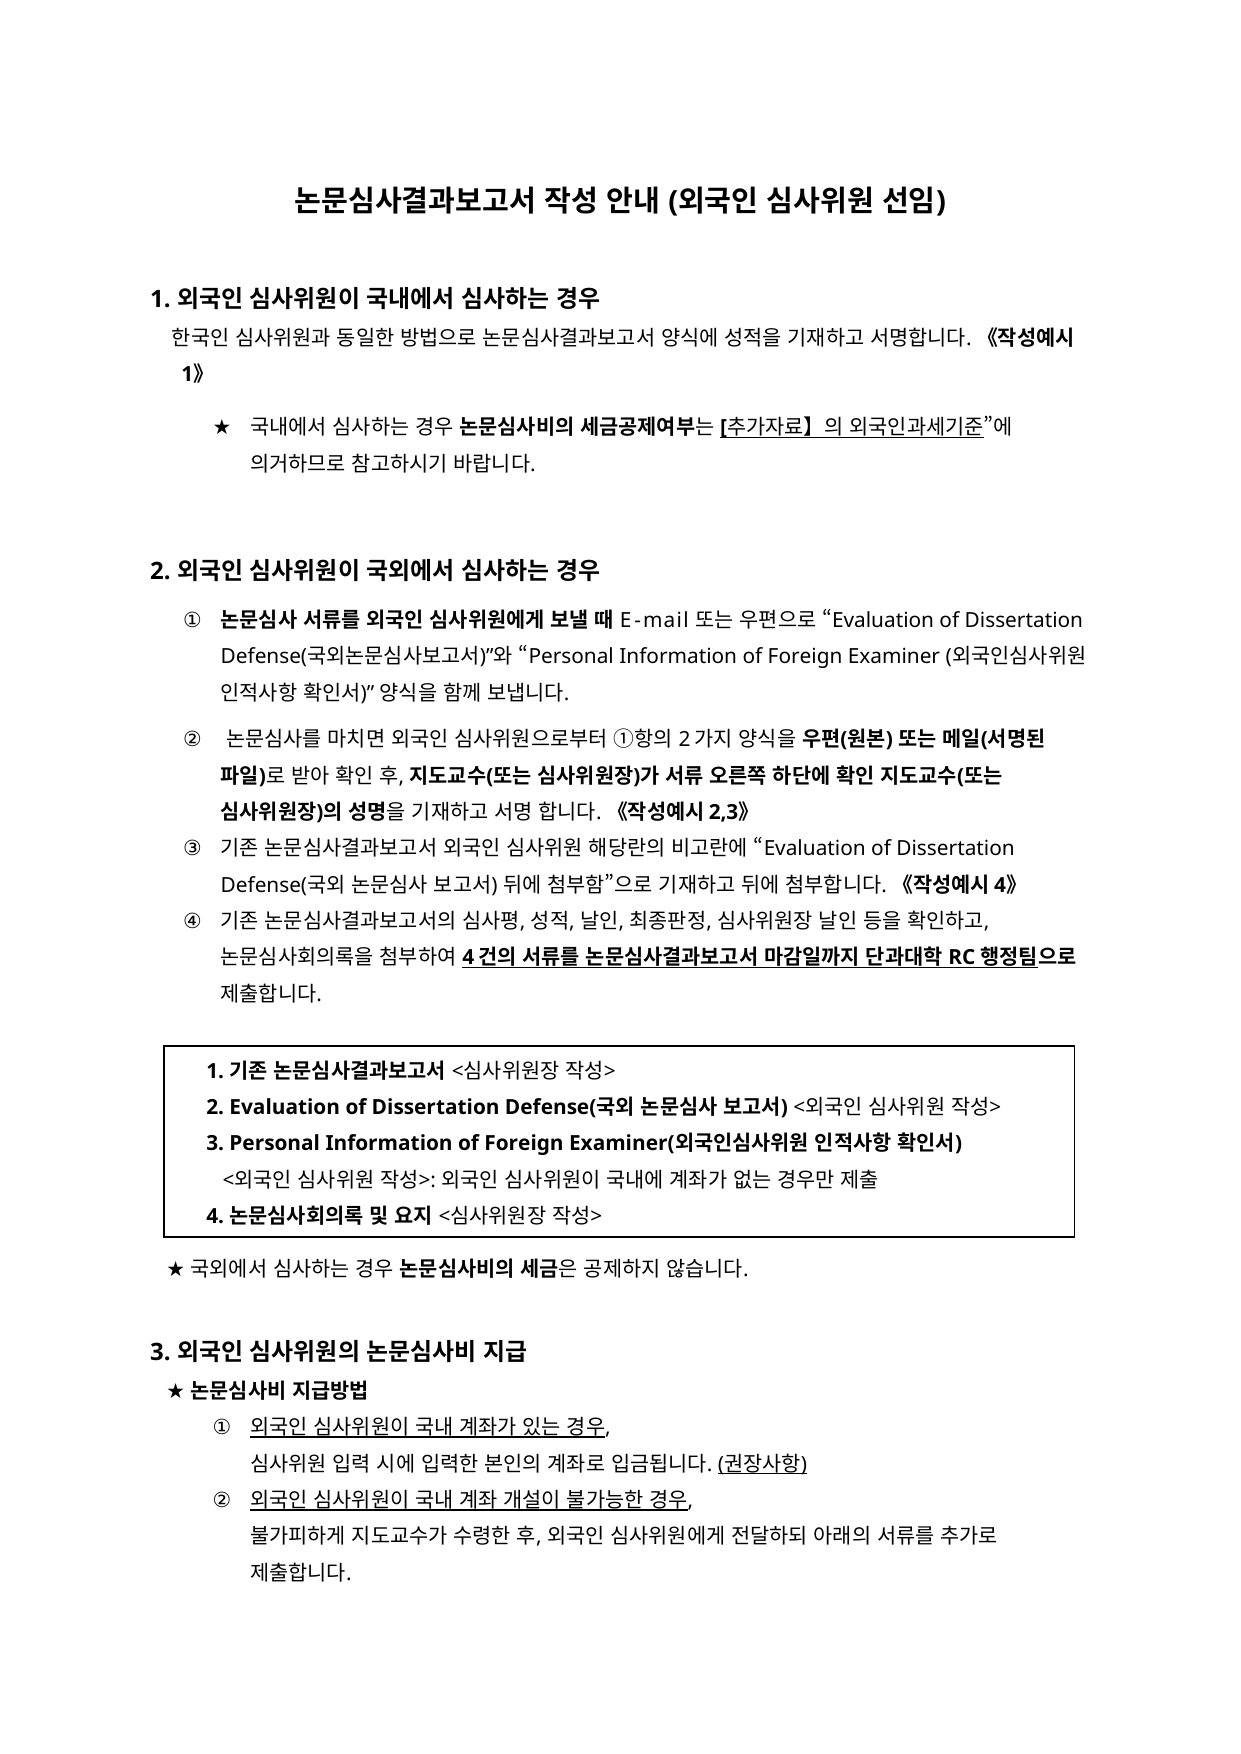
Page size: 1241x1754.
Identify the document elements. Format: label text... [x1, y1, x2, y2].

text 불가피하게 지도교수가 수령한 후, 외국인 심사위원에게 전달하되 아래의 서류를 추가로 제출합니다. [250, 1519, 1090, 1586]
text 한국인 심사위원과 동일한 방법으로 논문심사결과보고서 양식에 성적을 기재하고 서명합니다. 《작성예시1》 [150, 321, 1090, 387]
list 논문심사 서류를 외국인 심사위원에게 보낼 때 E - mail 또는 우편으로 “Evaluation of Dissertation Defense(국외논문심사보고서)”와 “Personal Information of Foreign Examiner (외국인심사위원 인적사항 확인서)” 양식을 함께 보냅니다. [183, 603, 1090, 706]
text 3. 외국인 심사위원의 논문심사비 지급 [150, 1332, 1090, 1367]
list 외국인 심사위원이 국내 계좌 개설이 불가능한 경우, [212, 1483, 1090, 1513]
list 심사위원 입력 시에 입력한 본인의 계좌로 입금됩니다. (권장사항) [250, 1447, 1090, 1477]
list 기존 논문심사결과보고서 외국인 심사위원 해당란의 비고란에 “Evaluation of Dissertation Defense(국외 논문심사 보고서) 뒤에 첨부함”으로 기재하고 뒤에 첨부합니다. 《작성예시4》 [183, 832, 1090, 898]
text 2. 외국인 심사위원이 국외에서 심사하는 경우 [150, 551, 1090, 586]
list 논문심사를 마치면 외국인 심사위원으로부터 ①항의 2가지 양식을 우편(원본) 또는 메일(서명된 파일)로 받아 확인 후, 지도교수(또는 심사위원장)가 서류 오른쪽 하단에 확인 지도교수(또는 심사위원장)의 성명을 기재하고 서명 합니다. 《작성예시2,3》 [183, 722, 1090, 826]
text 1. 외국인 심사위원이 국내에서 심사하는 경우 [150, 279, 1090, 314]
list 국내에서 심사하는 경우 논문심사비의 세금공제여부는 [추가자료】의 외국인과세기준”에 의거하므로 참고하시기 바랍니다. [212, 411, 1090, 477]
text ★ 논문심사비 지급방법 [150, 1374, 1090, 1404]
list 외국인 심사위원이 국내 계좌가 있는 경우, [212, 1410, 1090, 1441]
text ★ 국외에서 심사하는 경우 논문심사비의 세금은 공제하지 않습니다. [150, 1252, 1090, 1282]
list 기존 논문심사결과보고서의 심사평, 성적, 날인, 최종판정, 심사위원장 날인 등을 확인하고, 논문심사회의록을 첨부하여 4건의 서류를 논문심사결과보고서 마감일까지 단과대학 RC 행정팀으로 제출합니다. [183, 904, 1090, 1007]
text 논문심사결과보고서 작성 안내 (외국인 심사위원 선임) [150, 177, 1090, 219]
